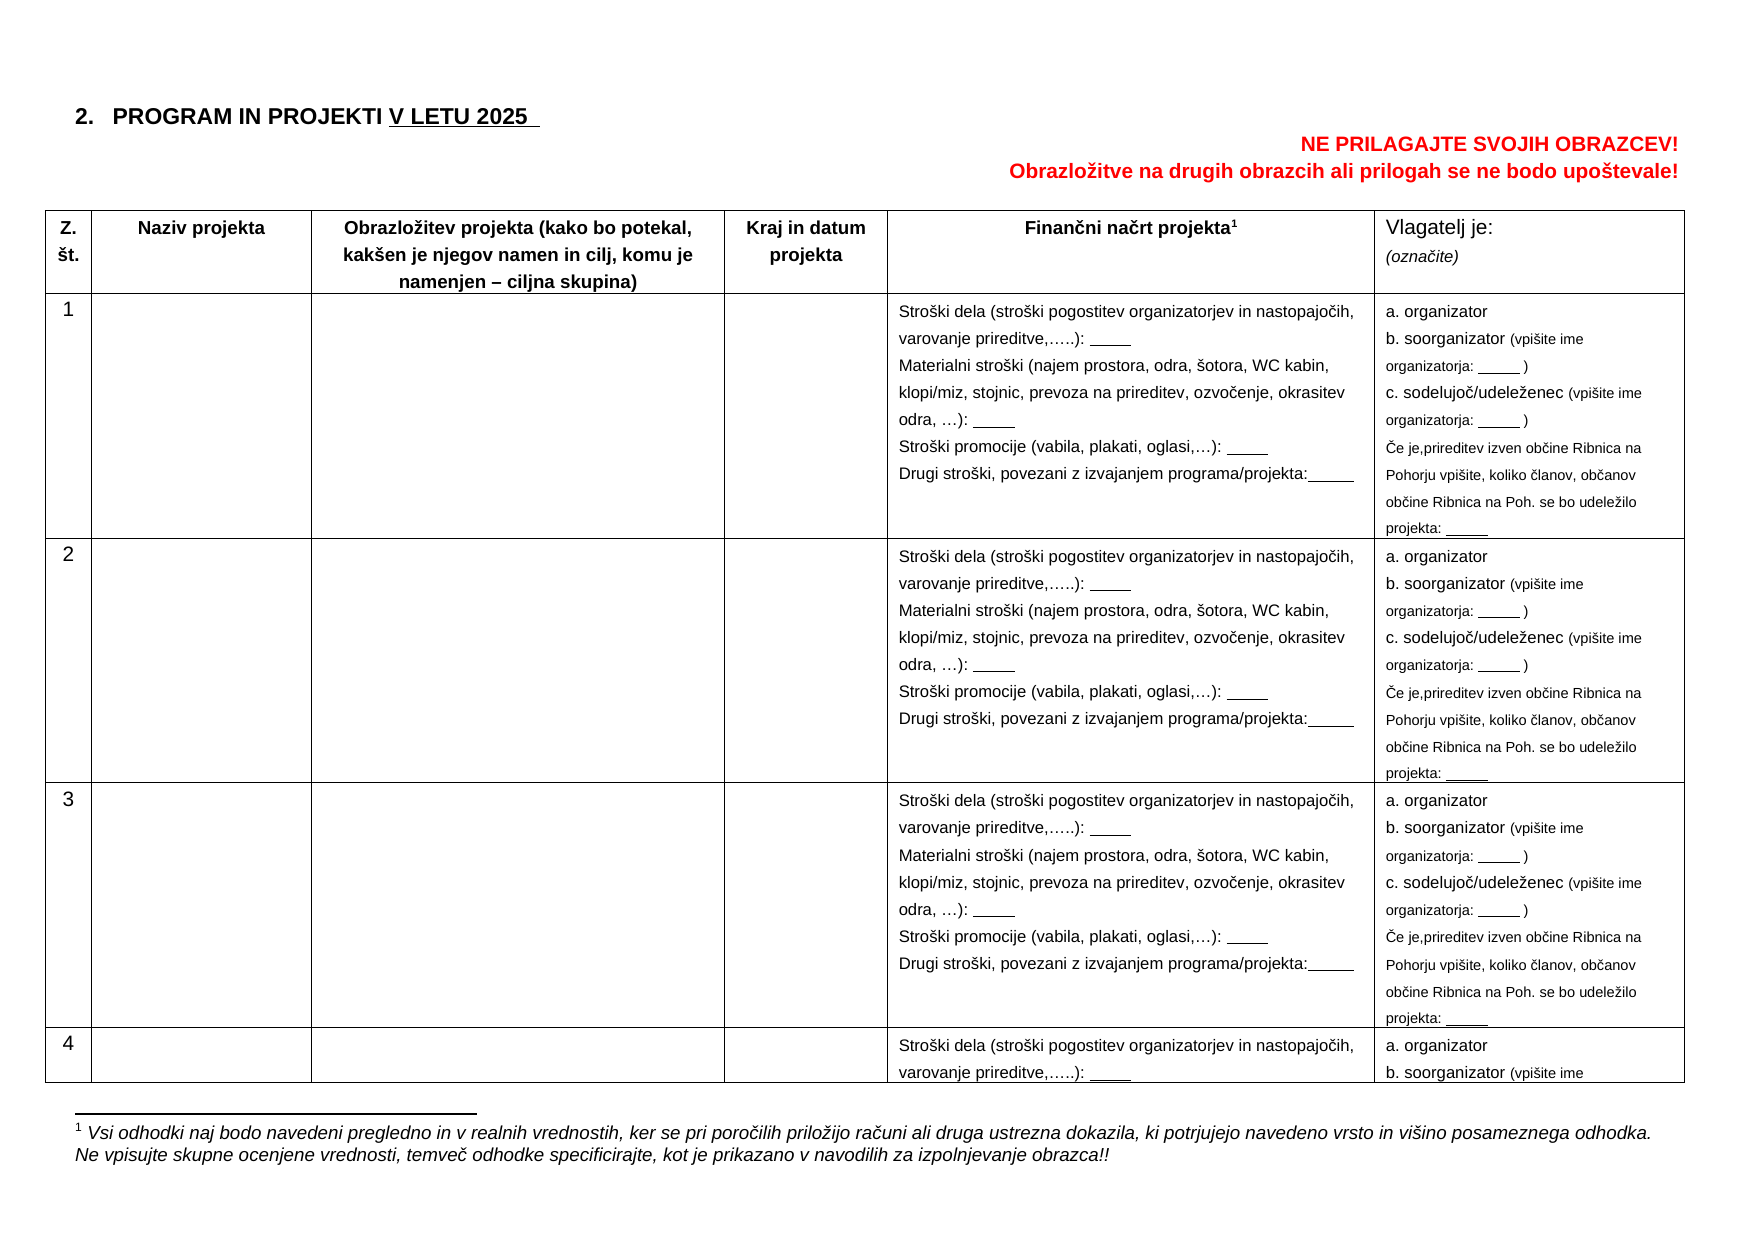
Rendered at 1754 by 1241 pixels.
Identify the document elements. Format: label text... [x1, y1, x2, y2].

list PROGRAM IN PROJEKTI V LETU 2025 [75, 102, 1679, 129]
table_cell [725, 1028, 887, 1082]
table_cell [725, 783, 887, 1027]
table_cell 3 [46, 783, 91, 1027]
table_cell [725, 294, 887, 537]
text Obrazložitve na drugih obrazcih ali prilogah se ne bodo upoštevale! [75, 156, 1679, 183]
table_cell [888, 1028, 1374, 1082]
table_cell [1375, 1028, 1684, 1082]
table_header Kraj in datum projekta [725, 211, 887, 293]
table_cell [312, 783, 724, 1027]
table_cell [312, 294, 724, 537]
text NE PRILAGAJTE SVOJIH OBRAZCEV! [75, 129, 1679, 156]
table_header Vlagatelj je: (označite) [1375, 211, 1684, 293]
table_cell [92, 539, 311, 782]
table_cell 1 [46, 294, 91, 537]
table_header Finančni načrt projekta [888, 211, 1374, 293]
table_cell 2 [46, 539, 91, 782]
table_cell [725, 539, 887, 782]
table_cell [92, 1028, 311, 1082]
table_cell 4 [46, 1028, 91, 1082]
table_cell [312, 539, 724, 782]
table_header Obrazložitev projekta (kako bo potekal, kakšen je njegov namen in cilj, komu je namenjen – ciljna skupina) [312, 211, 724, 293]
table_cell [92, 294, 311, 537]
table_header Z. št. [46, 211, 91, 293]
table_cell [312, 1028, 724, 1082]
table_cell [92, 783, 311, 1027]
table_header Naziv projekta [92, 211, 311, 293]
